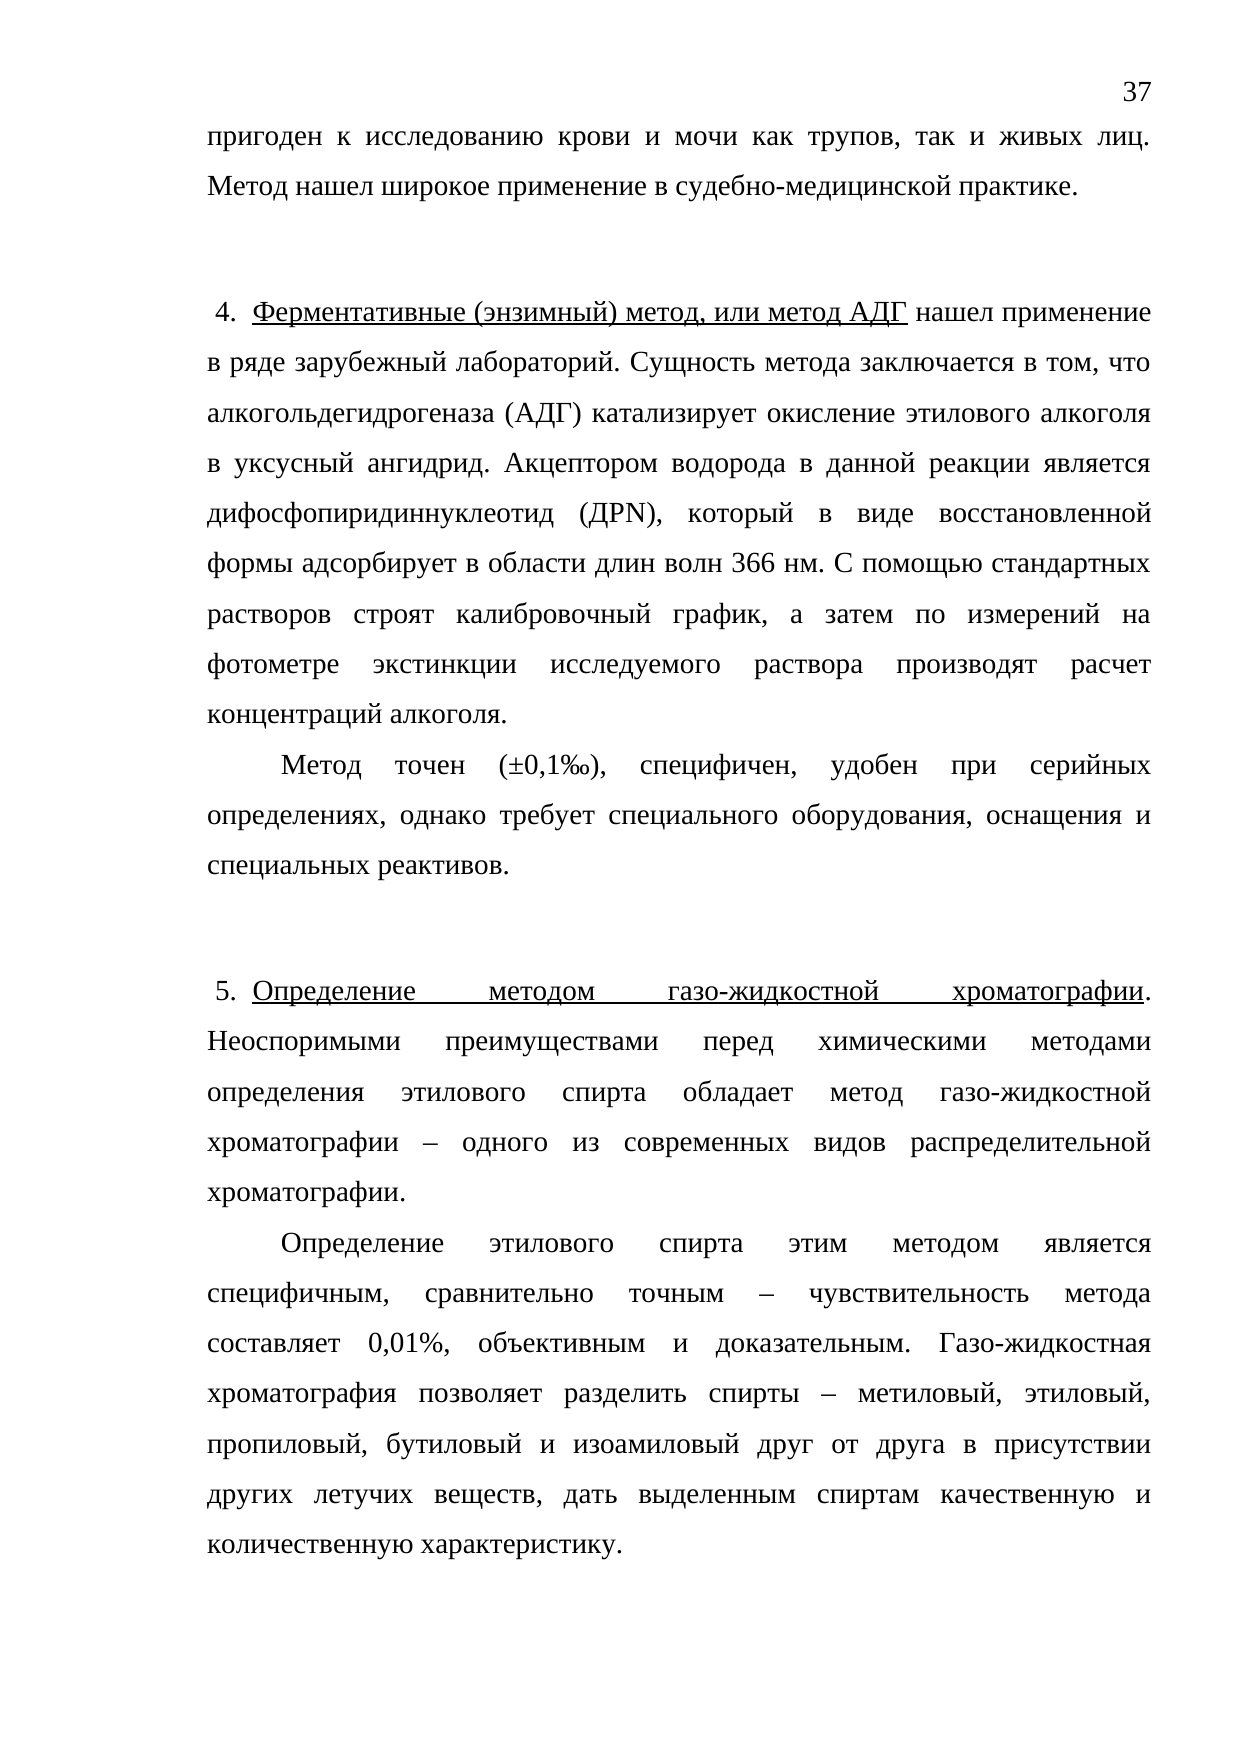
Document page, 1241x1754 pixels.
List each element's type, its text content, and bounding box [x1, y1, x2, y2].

text Определение этилового спирта этим методом является специфичным, сравнительно точным – чувствительность метода составляет 0,01%, объективным и доказательным. Газо-жидкостная хроматография позволяет разделить спирты – метиловый, этиловый, пропиловый, бутиловый и изоамиловый друг от друга в присутствии других летучих веществ, дать выделенным спиртам качественную и количественную характеристику. [207, 1225, 1152, 1560]
list Определение методом газо-жидкостной хроматографии. Неоспоримыми преимуществами перед химическими методами определения этилового спирта обладает метод газо-жидкостной хроматографии – одного из современных видов распределительной хроматографии. [207, 973, 1152, 1208]
list Ферментативные (энзимный) метод, или метод АДГ нашел применение в ряде зарубежный лабораторий. Сущность метода заключается в том, что алкогольдегидрогеназа (АДГ) катализирует окисление этилового алкоголя в уксусный ангидрид. Акцептором водорода в данной реакции является дифосфопиридиннуклеотид (ДРN), который в виде восстановленной формы адсорбирует в области длин волн 366 нм. С помощью стандартных растворов строят калибровочный график, а затем по измерений на фотометре экстинкции исследуемого раствора производят расчет концентраций алкоголя. [207, 294, 1152, 730]
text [207, 118, 1152, 202]
text Метод точен (±0,1‰), специфичен, удобен при серийных определениях, однако требует специального оборудования, оснащения и специальных реактивов. [207, 747, 1152, 881]
